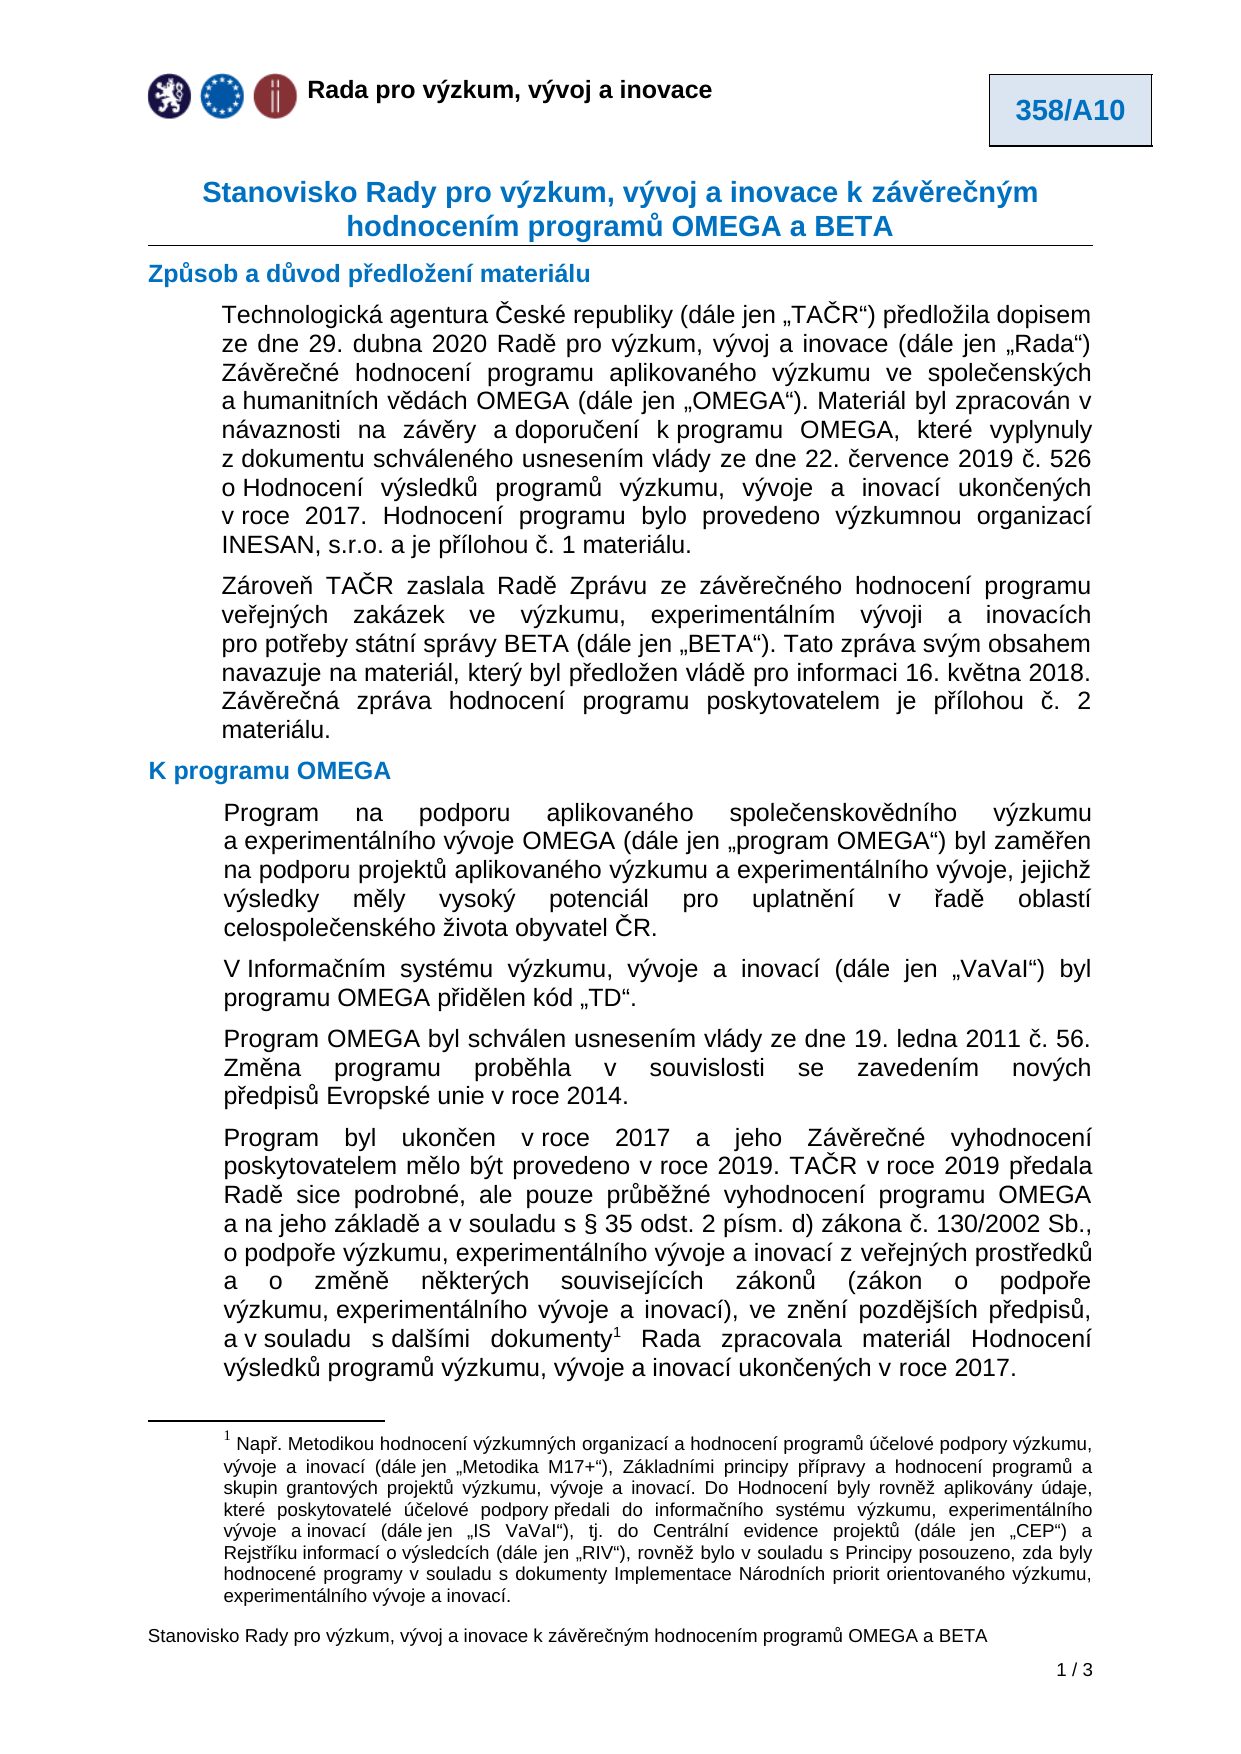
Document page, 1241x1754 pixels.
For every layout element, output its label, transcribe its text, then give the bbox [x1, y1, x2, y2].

text K programu OMEGA [148, 756, 1093, 785]
text Způsob a důvod předložení materiálu [148, 259, 1093, 287]
text Technologická agentura České republiky (dále jen „TAČR“) předložila dopisem ze dne 29. dubna 2020 Radě pro výzkum, vývoj a inovace (dále jen „Rada“) Závěrečné hodnocení programu aplikovaného výzkumu ve společenských a humanitních vědách OMEGA (dále jen „OMEGA“). Materiál byl zpracován v návaznosti na závěry a doporučení k programu OMEGA, které vyplynuly z dokumentu schváleného usnesením vlády ze dne 22. července 2019 č. 526 o Hodnocení výsledků programů výzkumu, vývoje a inovací ukončených v roce 2017. Hodnocení programu bylo provedeno výzkumnou organizací INESAN, s.r.o. a je přílohou č. 1 materiálu. [221, 300, 1093, 559]
list Program OMEGA byl schválen usnesením vlády ze dne 19. ledna 2011 č. 56. Změna programu proběhla v souvislosti se zavedením nových předpisů Evropské unie v roce 2014. [223, 1024, 1093, 1110]
text Zároveň TAČR zaslala Radě Zprávu ze závěrečného hodnocení programu veřejných zakázek ve výzkumu, experimentálním vývoji a inovacích pro potřeby státní správy BETA (dále jen „BETA“). Tato zpráva svým obsahem navazuje na materiál, který byl předložen vládě pro informaci 16. května 2018. Závěrečná zpráva hodnocení programu poskytovatelem je přílohou č. 2 materiálu. [221, 571, 1093, 744]
list Program byl ukončen v roce 2017 a jeho Závěrečné vyhodnocení poskytovatelem mělo být provedeno v roce 2019. TAČR v roce 2019 předala Radě sice podrobné, ale pouze průběžné vyhodnocení programu OMEGA a na jeho základě a v souladu s § 35 odst. 2 písm. d) zákona č. 130/2002 Sb., o podpoře výzkumu, experimentálního vývoje a inovací z veřejných prostředků a o změně některých souvisejících zákonů (zákon o podpoře výzkumu, experimentálního vývoje a inovací), ve znění pozdějších předpisů, a v souladu s dalšími dokumenty Rada zpracovala materiál Hodnocení výsledků programů výzkumu, vývoje a inovací ukončených v roce 2017. [223, 1122, 1093, 1381]
text Stanovisko Rady pro výzkum, vývoj a inovace k závěrečným hodnocením programů OMEGA a BETA [148, 176, 1093, 245]
list V Informačním systému výzkumu, vývoje a inovací (dále jen „VaVaI“) byl programu OMEGA přidělen kód „TD“. [223, 954, 1093, 1011]
list Program na podporu aplikovaného společenskovědního výzkumu a experimentálního vývoje OMEGA (dále jen „program OMEGA“) byl zaměřen na podporu projektů aplikovaného výzkumu a experimentálního vývoje, jejichž výsledky měly vysoký potenciál pro uplatnění v řadě oblastí celospolečenského života obyvatel ČR. [223, 797, 1093, 941]
picture [147, 73, 298, 120]
